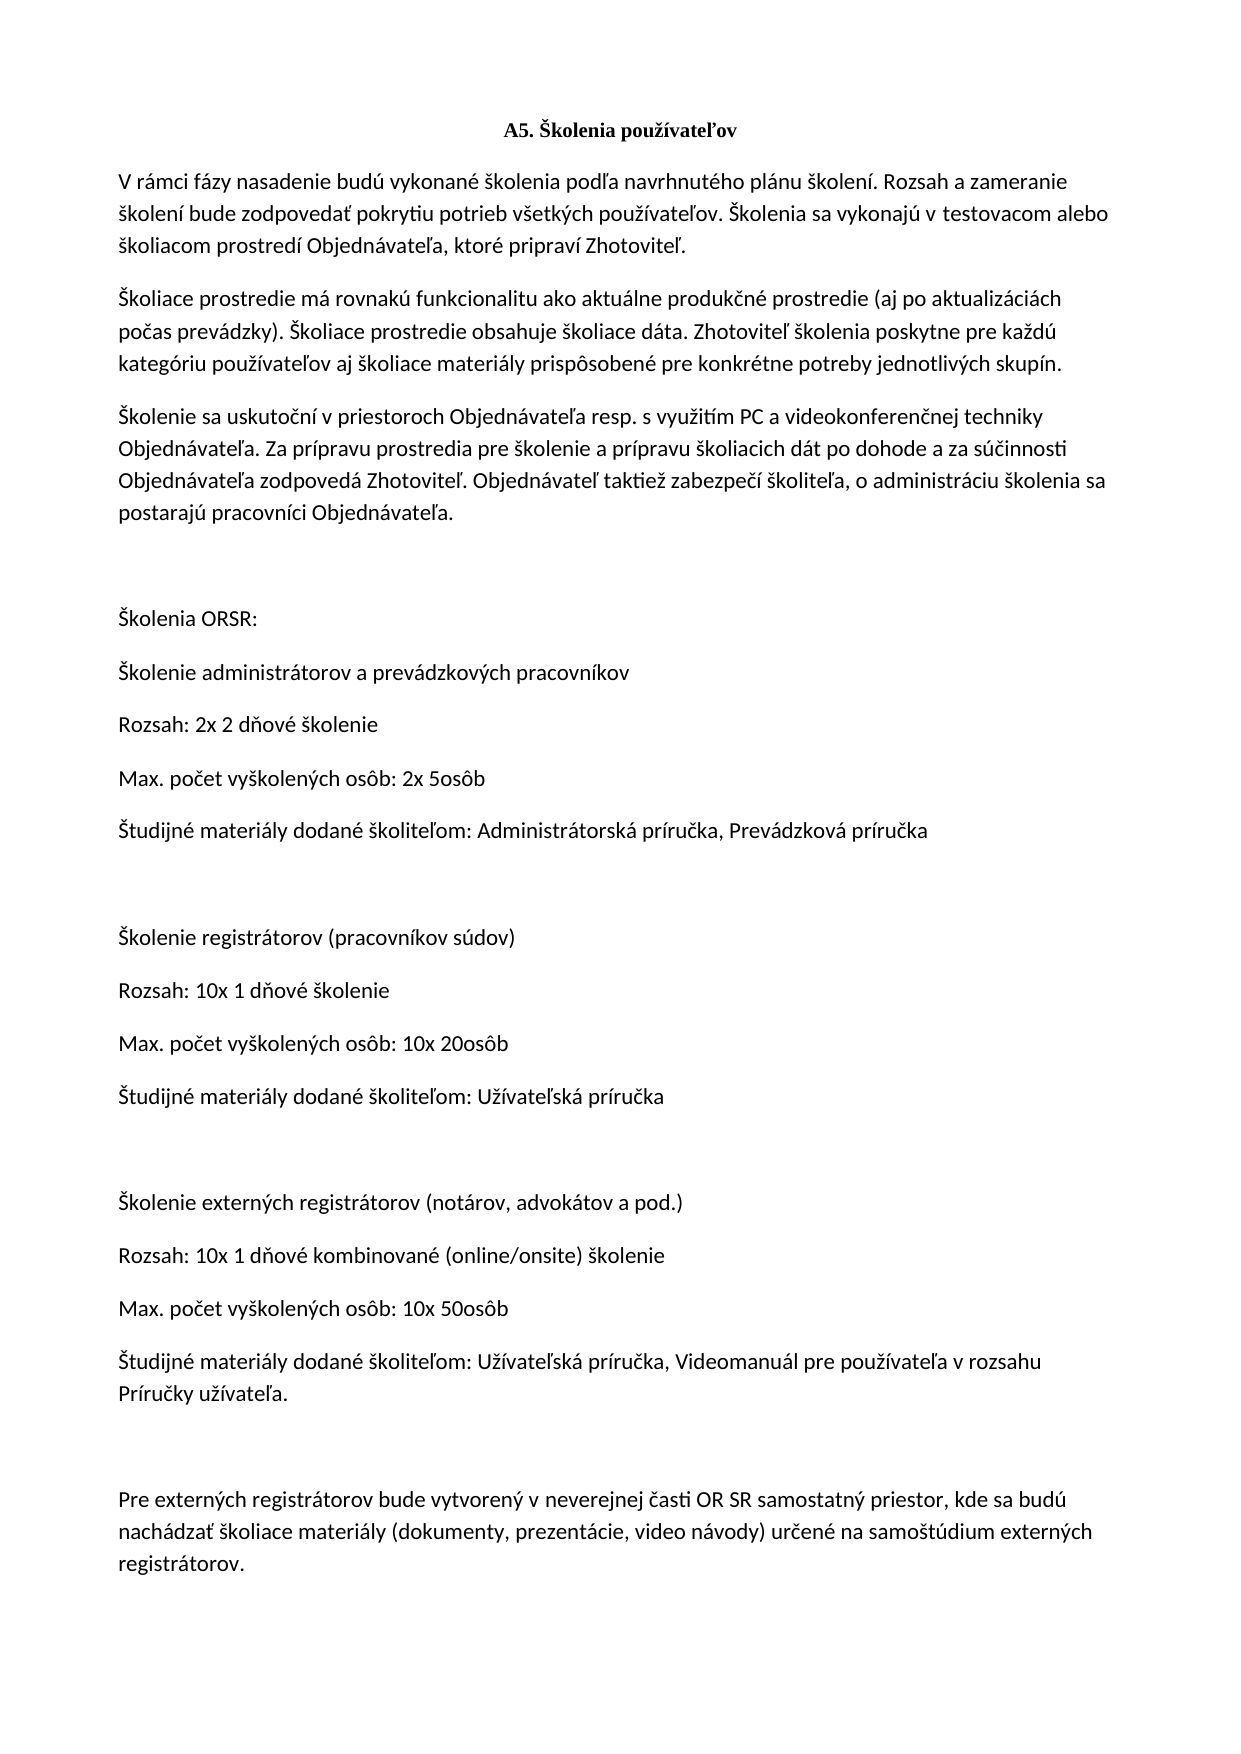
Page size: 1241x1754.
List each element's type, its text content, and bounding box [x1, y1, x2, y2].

text Pre externých registrátorov bude vytvorený v neverejnej časti OR SR samostatný priestor, kde sa budú nachádzať školiace materiály (dokumenty, prezentácie, video návody) určené na samoštúdium externých registrátorov. [118, 1485, 1122, 1577]
text Školenie externých registrátorov (notárov, advokátov a pod.) [118, 1188, 1122, 1216]
text Študijné materiály dodané školiteľom: Užívateľská príručka, Videomanuál pre používateľa v rozsahu Príručky užívateľa. [118, 1347, 1122, 1407]
text Školenia ORSR: [118, 604, 1122, 633]
text Školiace prostredie má rovnakú funkcionalitu ako aktuálne produkčné prostredie (aj po aktualizáciách počas prevádzky). Školiace prostredie obsahuje školiace dáta. Zhotoviteľ školenia poskytne pre každú kategóriu používateľov aj školiace materiály prispôsobené pre konkrétne potreby jednotlivých skupín. [118, 284, 1122, 377]
text Rozsah: 2x 2 dňové školenie [118, 711, 1122, 739]
subtitle A5. Školenia používateľov [118, 118, 1122, 142]
text Rozsah: 10x 1 dňové školenie [118, 976, 1122, 1004]
text Školenie sa uskutoční v priestoroch Objednávateľa resp. s využitím PC a videokonferenčnej techniky Objednávateľa. Za prípravu prostredia pre školenie a prípravu školiacich dát po dohode a za súčinnosti Objednávateľa zodpovedá Zhotoviteľ. Objednávateľ taktiež zabezpečí školiteľa, o administráciu školenia sa postarajú pracovníci Objednávateľa. [118, 402, 1122, 527]
text Študijné materiály dodané školiteľom: Užívateľská príručka [118, 1082, 1122, 1110]
text Školenie administrátorov a prevádzkových pracovníkov [118, 658, 1122, 686]
text Max. počet vyškolených osôb: 2x 5osôb [118, 764, 1122, 792]
text V rámci fázy nasadenie budú vykonané školenia podľa navrhnutého plánu školení. Rozsah a zameranie školení bude zodpovedať pokrytiu potrieb všetkých používateľov. Školenia sa vykonajú v testovacom alebo školiacom prostredí Objednávateľa, ktoré pripraví Zhotoviteľ. [118, 167, 1122, 259]
text Rozsah: 10x 1 dňové kombinované (online/onsite) školenie [118, 1241, 1122, 1269]
text Študijné materiály dodané školiteľom: Administrátorská príručka, Prevádzková príručka [118, 817, 1122, 845]
text Školenie registrátorov (pracovníkov súdov) [118, 923, 1122, 951]
text Max. počet vyškolených osôb: 10x 50osôb [118, 1294, 1122, 1322]
text Max. počet vyškolených osôb: 10x 20osôb [118, 1029, 1122, 1057]
